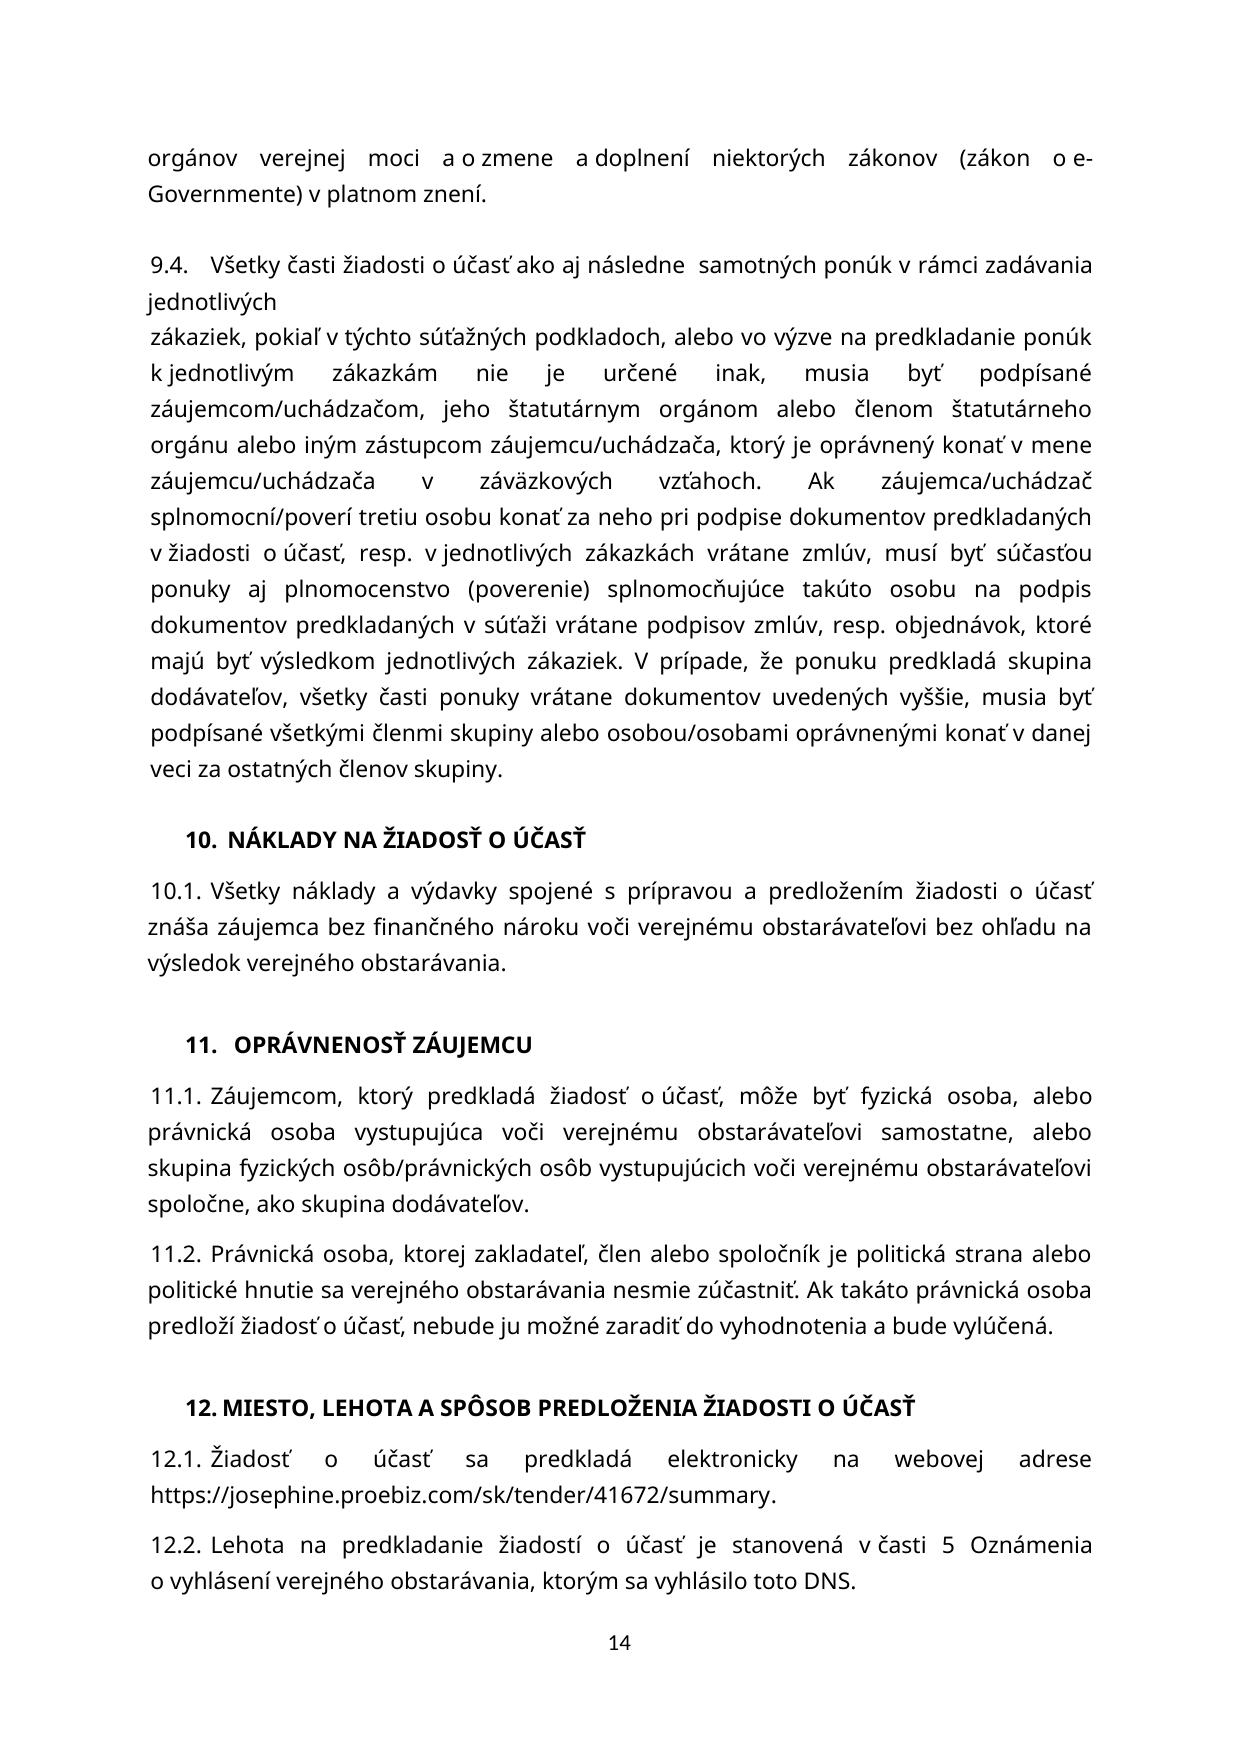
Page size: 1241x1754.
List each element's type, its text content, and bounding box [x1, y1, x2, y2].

list Záujemcom, ktorý predkladá žiadosť o účasť, môže byť fyzická osoba, alebo právnická osoba vystupujúca voči verejnému obstarávateľovi samostatne, alebo skupina fyzických osôb/právnických osôb vystupujúcich voči verejnému obstarávateľovi spoločne, ako skupina dodávateľov. [147, 1080, 1093, 1219]
list zákaziek, pokiaľ v týchto súťažných podkladoch, alebo vo výzve na predkladanie ponúk k jednotlivým zákazkám nie je určené inak, musia byť podpísané záujemcom/uchádzačom, jeho štatutárnym orgánom alebo členom štatutárneho orgánu alebo iným zástupcom záujemcu/uchádzača, ktorý je oprávnený konať v mene záujemcu/uchádzača v záväzkových vzťahoch. Ak záujemca/uchádzač splnomocní/poverí tretiu osobu konať za neho pri podpise dokumentov predkladaných v žiadosti o účasť, resp. v jednotlivých zákazkách vrátane zmlúv, musí byť súčasťou ponuky aj plnomocenstvo (poverenie) splnomocňujúce takúto osobu na podpis dokumentov predkladaných v súťaži vrátane podpisov zmlúv, resp. objednávok, ktoré majú byť výsledkom jednotlivých zákaziek. V prípade, že ponuku predkladá skupina dodávateľov, všetky časti ponuky vrátane dokumentov uvedených vyššie, musia byť podpísané všetkými členmi skupiny alebo osobou/osobami oprávnenými konať v danej veci za ostatných členov skupiny. [150, 321, 1093, 784]
list Žiadosť o účasť sa predkladá elektronicky na webovej adrese https://josephine.proebiz.com/sk/tender/41672/summary. [150, 1443, 1093, 1510]
list Všetky náklady a výdavky spojené s prípravou a predložením žiadosti o účasť znáša záujemca bez finančného nároku voči verejnému obstarávateľovi bez ohľadu na výsledok verejného obstarávania. [147, 875, 1093, 978]
subtitle OPRÁVNENOSŤ ZÁUJEMCU [185, 1029, 1105, 1061]
list Všetky časti žiadosti o účasť ako aj následne samotných ponúk v rámci zadávania jednotlivých [147, 249, 1093, 317]
list Lehota na predkladanie žiadostí o účasť je stanovená v časti 5 Oznámenia o vyhlásení verejného obstarávania, ktorým sa vyhlásilo toto DNS. [150, 1529, 1093, 1596]
subtitle NÁKLADY NA ŽIADOSŤ O ÚČASŤ [185, 824, 1105, 856]
subtitle MIESTO, LEHOTA A SPÔSOB PREDLOŽENIA ŽIADOSTI O ÚČASŤ [185, 1392, 1105, 1423]
list Právnická osoba, ktorej zakladateľ, člen alebo spoločník je politická strana alebo politické hnutie sa verejného obstarávania nesmie zúčastniť. Ak takáto právnická osoba predloží žiadosť o účasť, nebude ju možné zaradiť do vyhodnotenia a bude vylúčená. [147, 1238, 1093, 1341]
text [147, 142, 1093, 209]
